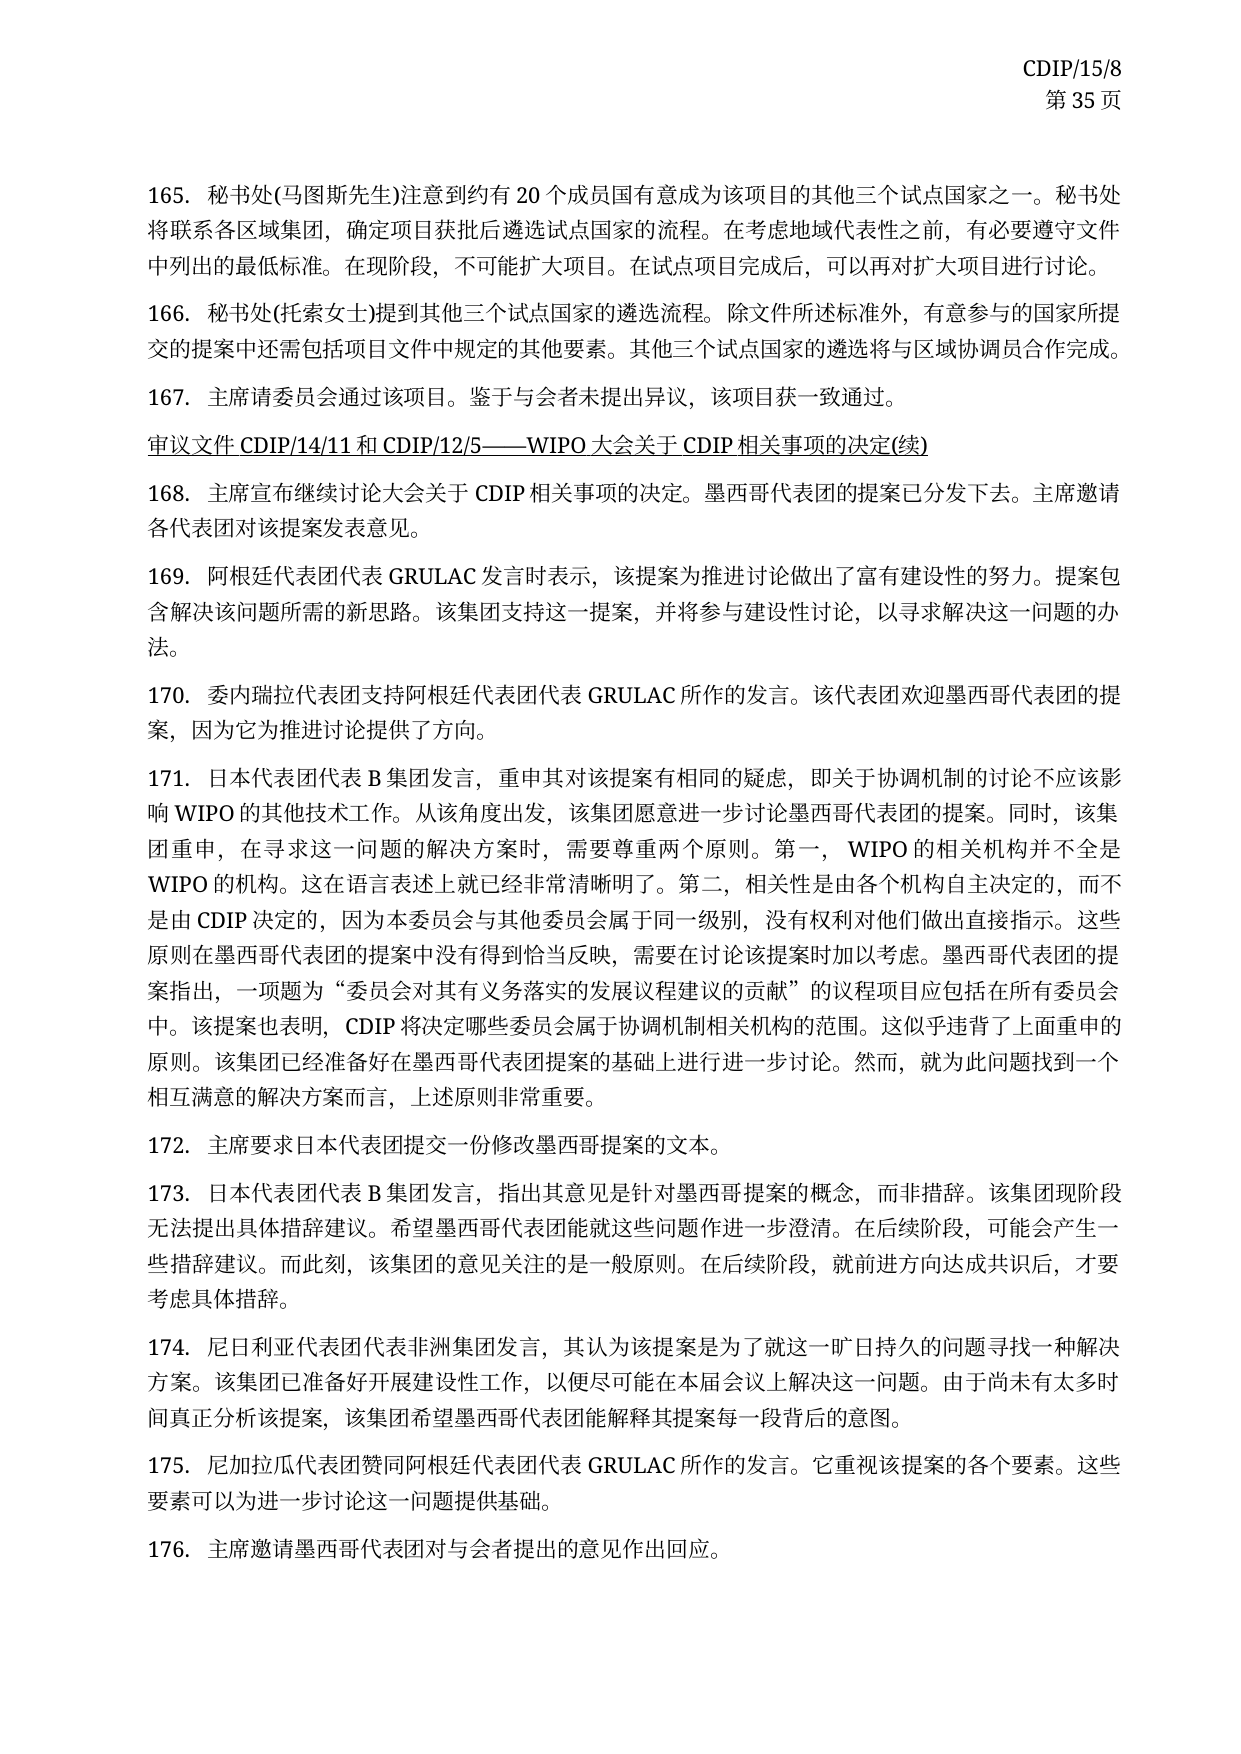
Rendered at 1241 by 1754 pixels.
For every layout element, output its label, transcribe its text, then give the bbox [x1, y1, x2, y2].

list . 委内瑞拉代表团支持阿根廷代表团代表GRULAC所作的发言。该代表团欢迎墨西哥代表团的提案，因为它为推进讨论提供了方向。 [148, 674, 1122, 745]
list . 秘书处(托索女士)提到其他三个试点国家的遴选流程。除文件所述标准外，有意参与的国家所提交的提案中还需包括项目文件中规定的其他要素。其他三个试点国家的遴选将与区域协调员合作完成。 [148, 293, 1122, 364]
list . 阿根廷代表团代表GRULAC发言时表示，该提案为推进讨论做出了富有建设性的努力。提案包含解决该问题所需的新思路。该集团支持这一提案，并将参与建设性讨论，以寻求解决这一问题的办法。 [148, 555, 1122, 662]
list . 秘书处(马图斯先生)注意到约有20个成员国有意成为该项目的其他三个试点国家之一。秘书处将联系各区域集团，确定项目获批后遴选试点国家的流程。在考虑地域代表性之前，有必要遵守文件中列出的最低标准。在现阶段，不可能扩大项目。在试点项目完成后，可以再对扩大项目进行讨论。 [148, 174, 1122, 280]
list . 尼加拉瓜代表团赞同阿根廷代表团代表GRULAC所作的发言。它重视该提案的各个要素。这些要素可以为进一步讨论这一问题提供基础。 [148, 1445, 1122, 1516]
list . 主席宣布继续讨论大会关于CDIP相关事项的决定。墨西哥代表团的提案已分发下去。主席邀请各代表团对该提案发表意见。 [148, 472, 1122, 543]
list . 主席要求日本代表团提交一份修改墨西哥提案的文本。 [148, 1124, 1122, 1159]
list . 尼日利亚代表团代表非洲集团发言，其认为该提案是为了就这一旷日持久的问题寻找一种解决方案。该集团已准备好开展建设性工作，以便尽可能在本届会议上解决这一问题。由于尚未有太多时间真正分析该提案，该集团希望墨西哥代表团能解释其提案每一段背后的意图。 [148, 1326, 1122, 1432]
list . 日本代表团代表B集团发言，重申其对该提案有相同的疑虑，即关于协调机制的讨论不应该影响WIPO的其他技术工作。从该角度出发，该集团愿意进一步讨论墨西哥代表团的提案。同时，该集团重申，在寻求这一问题的解决方案时，需要尊重两个原则。第一，WIPO的相关机构并不全是WIPO的机构。这在语言表述上就已经非常清晰明了。第二，相关性是由各个机构自主决定的，而不是由CDIP决定的，因为本委员会与其他委员会属于同一级别，没有权利对他们做出直接指示。这些原则在墨西哥代表团的提案中没有得到恰当反映，需要在讨论该提案时加以考虑。墨西哥代表团的提案指出，一项题为“委员会对其有义务落实的发展议程建议的贡献”的议程项目应包括在所有委员会中。该提案也表明，CDIP将决定哪些委员会属于协调机制相关机构的范围。这似乎违背了上面重申的原则。该集团已经准备好在墨西哥代表团提案的基础上进行进一步讨论。然而，就为此问题找到一个相互满意的解决方案而言，上述原则非常重要。 [148, 757, 1122, 1112]
list . 日本代表团代表B集团发言，指出其意见是针对墨西哥提案的概念，而非措辞。该集团现阶段无法提出具体措辞建议。希望墨西哥代表团能就这些问题作进一步澄清。在后续阶段，可能会产生一些措辞建议。而此刻，该集团的意见关注的是一般原则。在后续阶段，就前进方向达成共识后，才要考虑具体措辞。 [148, 1172, 1122, 1314]
list . 主席邀请墨西哥代表团对与会者提出的意见作出回应。 [148, 1528, 1122, 1564]
list . 主席请委员会通过该项目。鉴于与会者未提出异议，该项目获一致通过。 [148, 376, 1122, 412]
text 审议文件CDIP/14/11和CDIP/12/5——WIPO大会关于CDIP相关事项的决定(续) [148, 424, 1122, 459]
